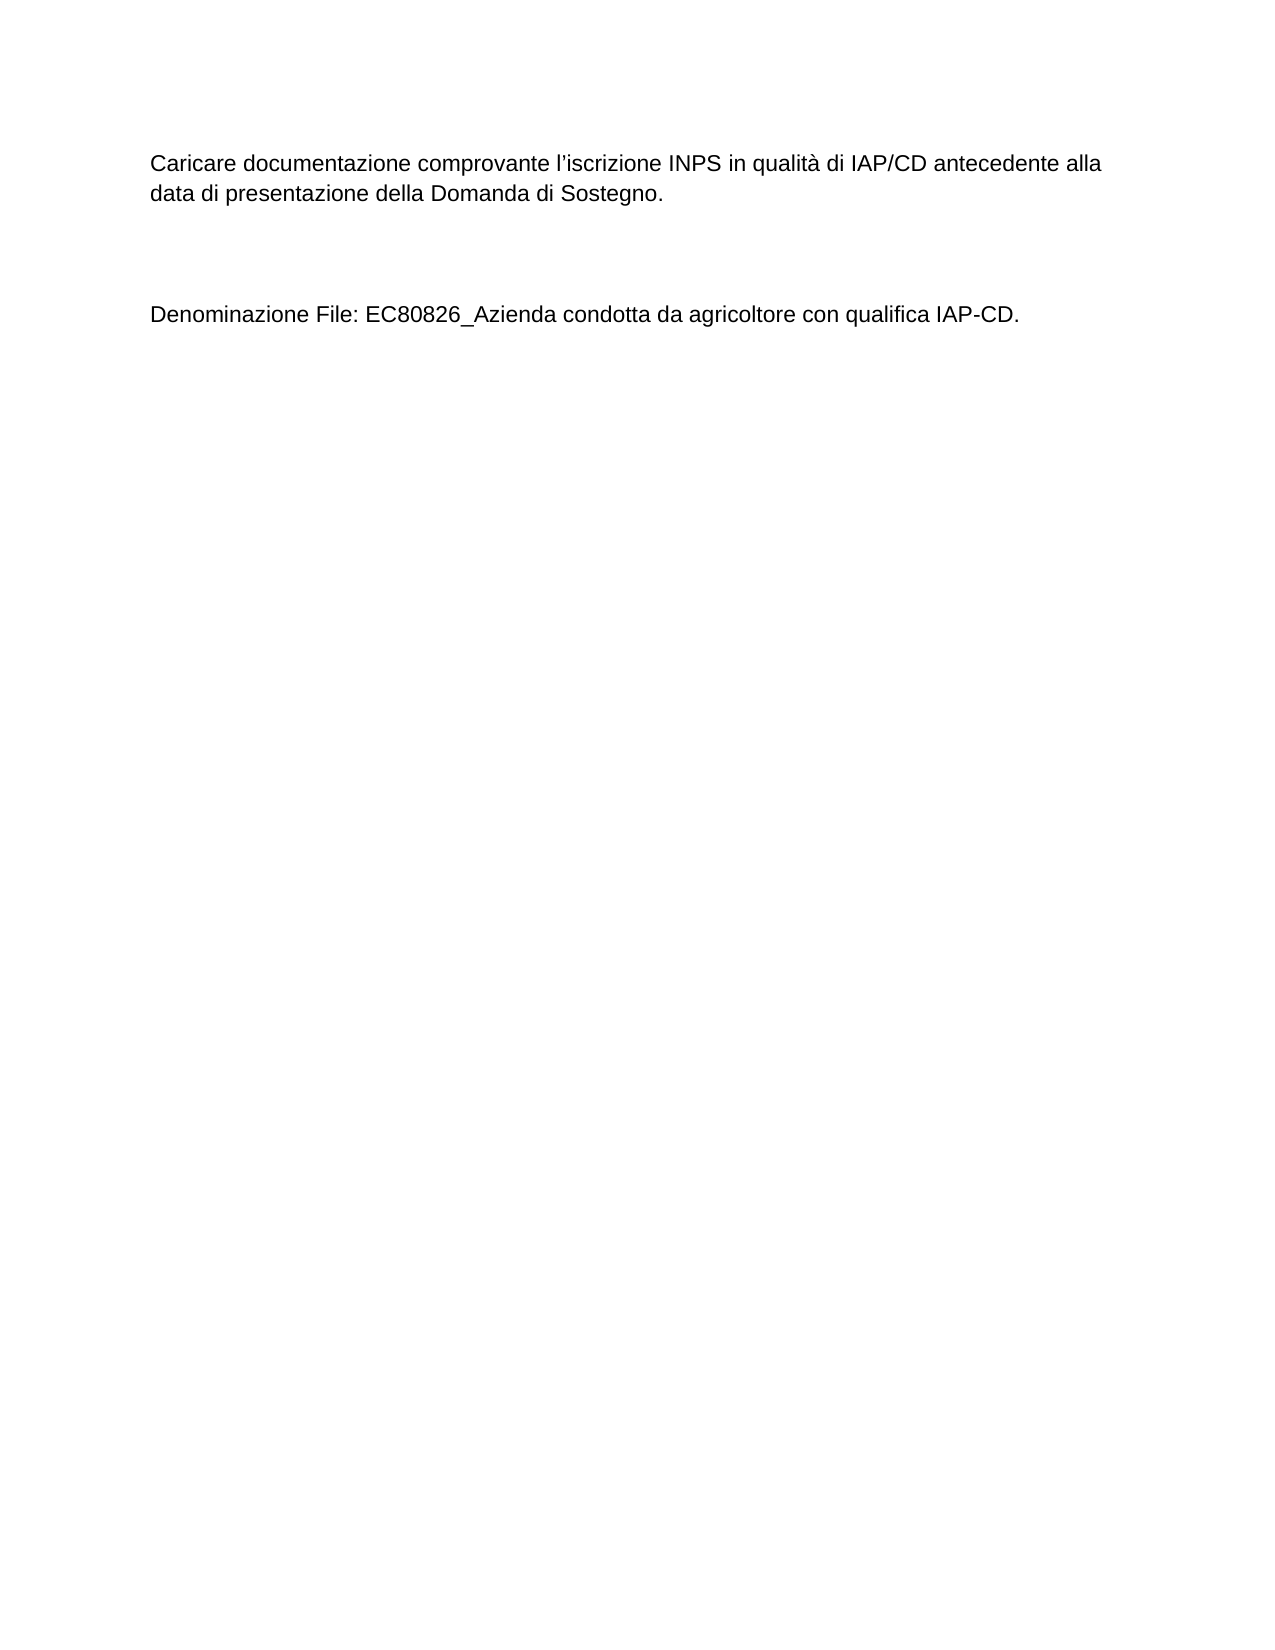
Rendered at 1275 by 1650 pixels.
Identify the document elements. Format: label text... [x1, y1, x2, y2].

text Caricare documentazione comprovante l’iscrizione INPS in qualità di IAP/CD antecedente alla data di presentazione della Domanda di Sostegno. [150, 150, 1125, 207]
text Denominazione File: EC80826_Azienda condotta da agricoltore con qualifica IAP-CD. [150, 301, 1125, 327]
